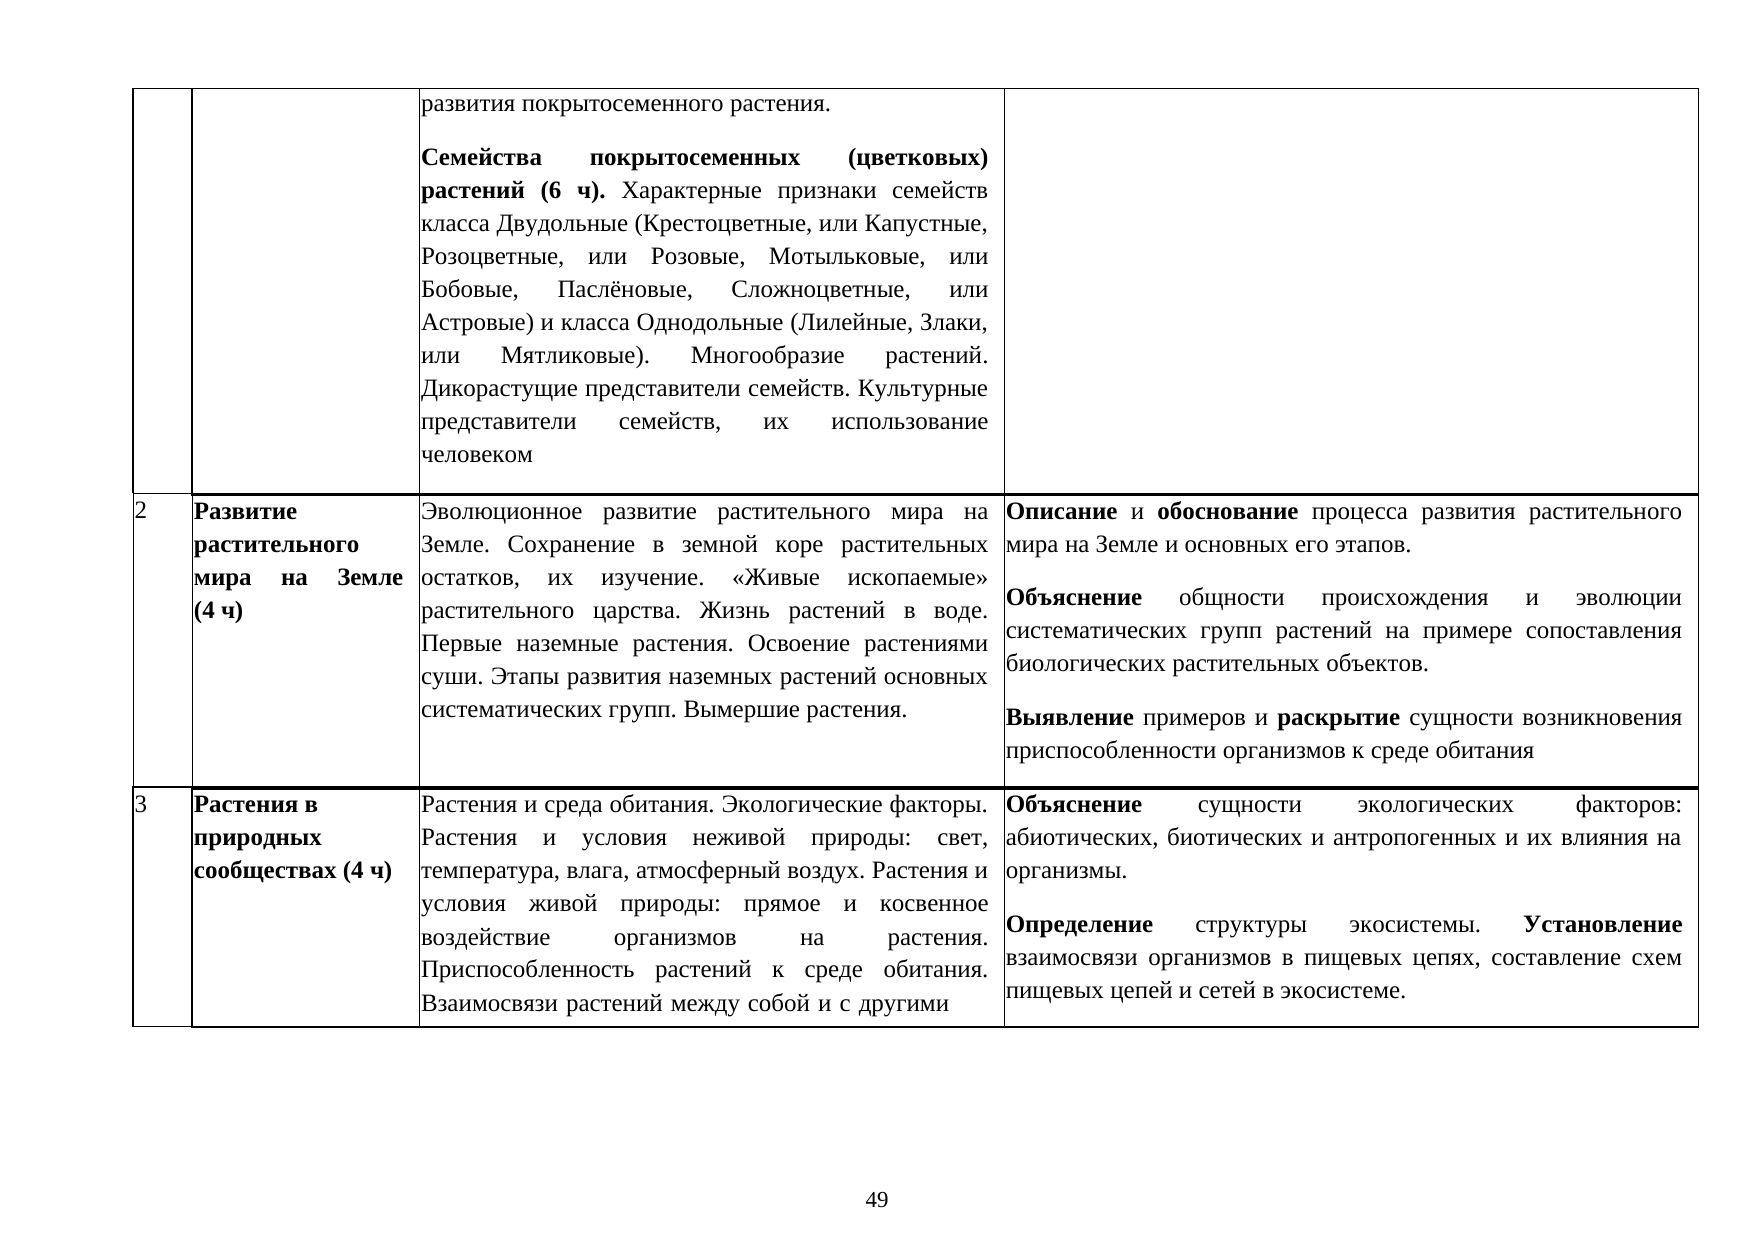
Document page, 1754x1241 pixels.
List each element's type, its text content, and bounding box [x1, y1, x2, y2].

table_header [1005, 89, 1698, 493]
table_cell Растения в природных сообществах (4 ч) [193, 790, 419, 1026]
table_cell Растения и среда обитания. Экологические факторы. Растения и условия неживой природы: свет, температура, влага, атмосферный воздух. Растения и условия живой природы: прямое и косвенное воздействие организмов на растения. Приспособленность растений к среде обитания. Взаимосвязи растений между собой и с другими [420, 790, 1004, 1026]
table_header [193, 89, 419, 493]
table_cell Развитие растительного мира на Земле (4 ч) [193, 496, 419, 786]
table_cell Объяснение сущности экологических факторов: абиотических, биотических и антропогенных и их влияния на организмы. Определение структуры экосистемы. Установление взаимосвязи организмов в пищевых цепях, составление схем пищевых цепей и сетей в экосистеме. [1005, 790, 1698, 1026]
table_header [134, 89, 191, 493]
table_cell 3 [134, 788, 191, 1026]
table_cell 2 [134, 494, 192, 786]
table_cell Описание и обоснование процесса развития растительного мира на Земле и основных его этапов. Объяснение общности происхождения и эволюции систематических групп растений на примере сопоставления биологических растительных объектов. Выявление примеров и раскрытие сущности возникновения приспособленности организмов к среде обитания [1005, 496, 1698, 786]
table_header развития покрытосеменного растения. Семейства покрытосеменных (цветковых) растений (6 ч). Характерные признаки семейств класса Двудольные (Крестоцветные, или Капустные, Розоцветные, или Розовые, Мотыльковые, или Бобовые, Паслёновые, Сложноцветные, или Астровые) и класса Однодольные (Лилейные, Злаки, или Мятликовые). Многообразие растений. Дикорастущие представители семейств. Культурные представители семейств, их использование человеком [420, 89, 1004, 493]
table_cell Эволюционное развитие растительного мира на Земле. Сохранение в земной коре растительных остатков, их изучение. «Живые ископаемые» растительного царства. Жизнь растений в воде. Первые наземные растения. Освоение растениями суши. Этапы развития наземных растений основных систематических групп. Вымершие растения. [420, 496, 1004, 786]
